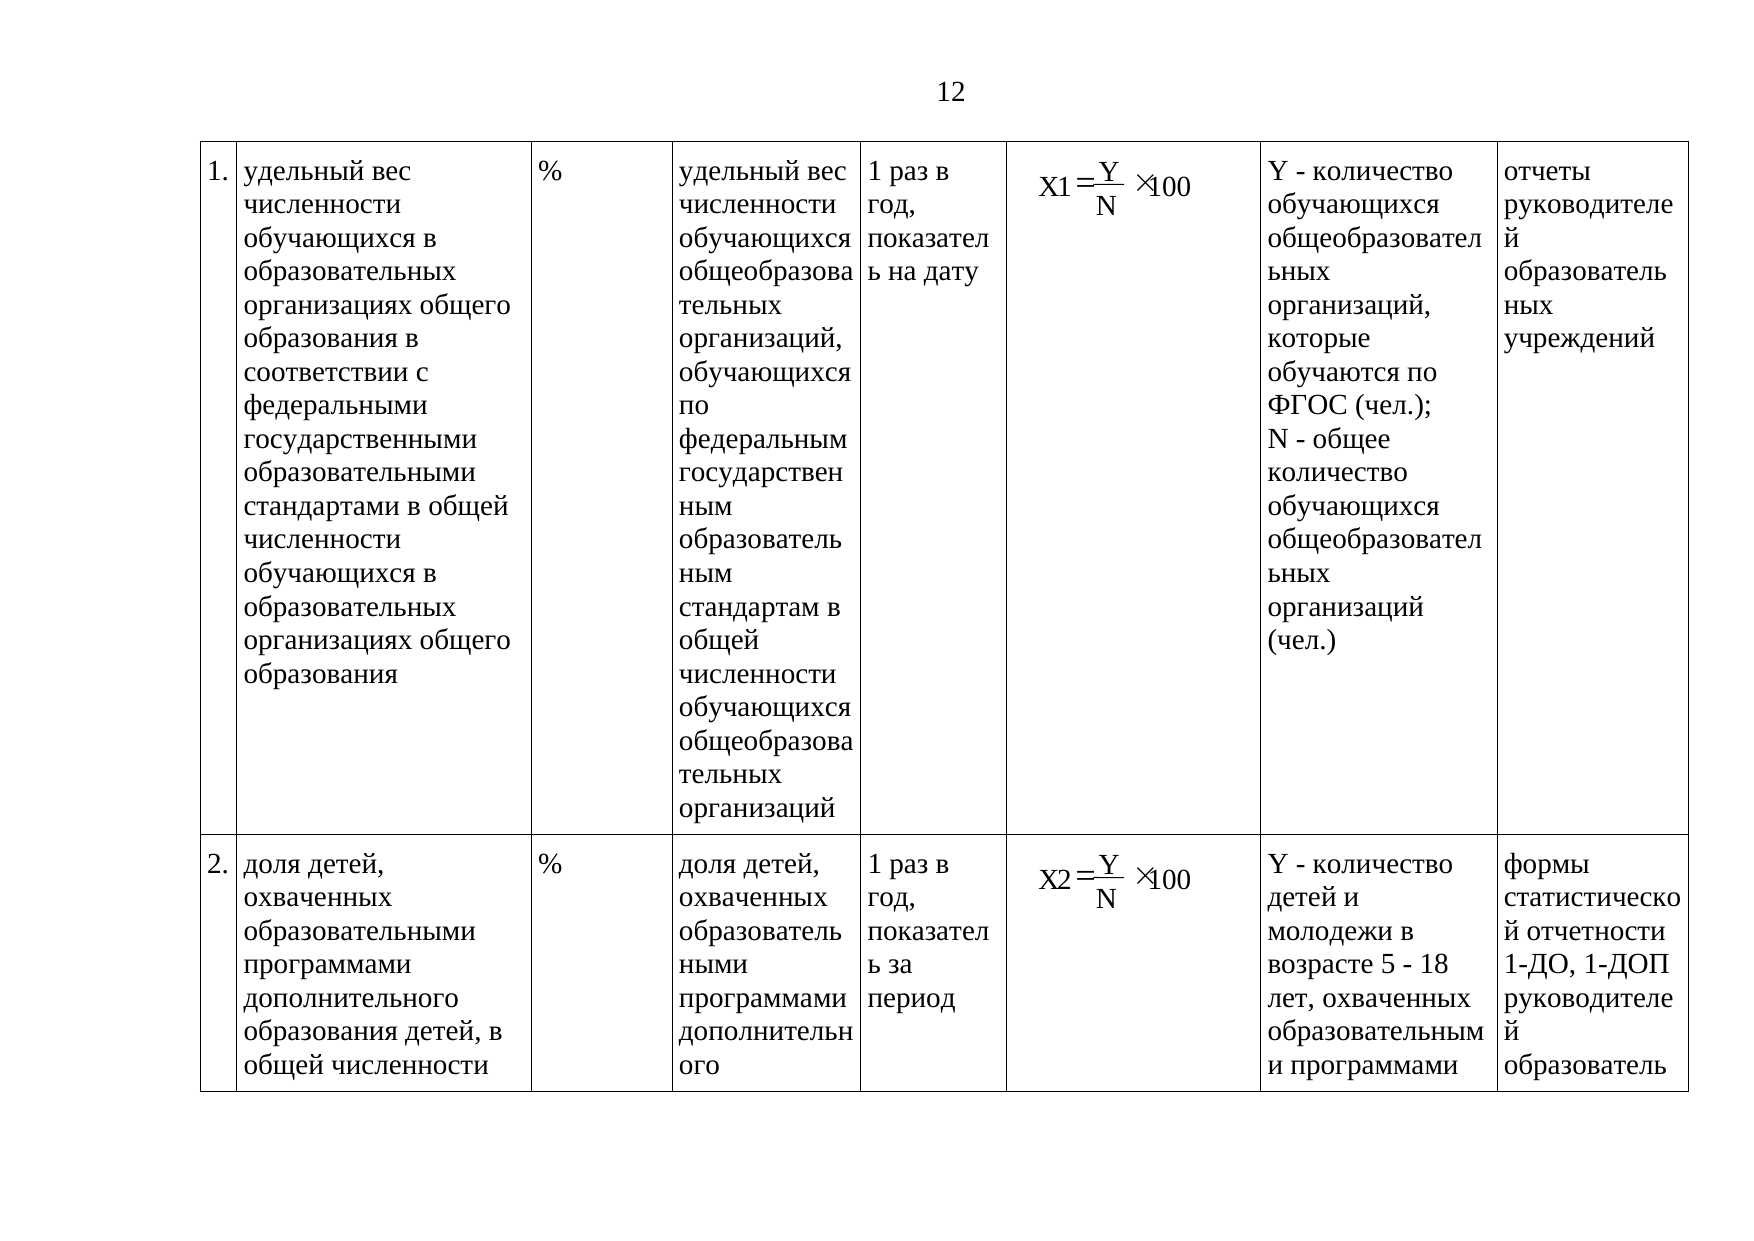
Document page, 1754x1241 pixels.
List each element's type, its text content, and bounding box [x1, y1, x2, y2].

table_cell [1498, 835, 1688, 1091]
table_cell 1 раз в год, показатель на дату [861, 142, 1006, 834]
table_cell 2. [201, 835, 236, 1091]
table_cell удельный вес численности обучающихся в образовательных организациях общего образования в соответствии с федеральными государственными образовательными стандартами в общей численности обучающихся в образовательных организациях общего образования [237, 142, 531, 834]
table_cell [861, 835, 1006, 1091]
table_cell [673, 835, 860, 1091]
table_cell отчеты руководителей образовательных учреждений [1498, 142, 1688, 834]
table_cell % [532, 142, 672, 834]
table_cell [1261, 835, 1497, 1091]
table_cell 1. [201, 142, 236, 834]
table_cell % [532, 835, 672, 1091]
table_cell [237, 835, 531, 1091]
table_cell удельный вес численности обучающихся общеобразовательных организаций, обучающихся по федеральным государственным образовательным стандартам в общей численности обучающихся общеобразовательных организаций [673, 142, 860, 834]
table_cell [1007, 142, 1260, 834]
table_cell [1007, 835, 1260, 1091]
table_cell Y - количество обучающихся общеобразовательных организаций, которые обучаются по ФГОС (чел.); N - общее количество обучающихся общеобразовательных организаций (чел.) [1261, 142, 1497, 834]
